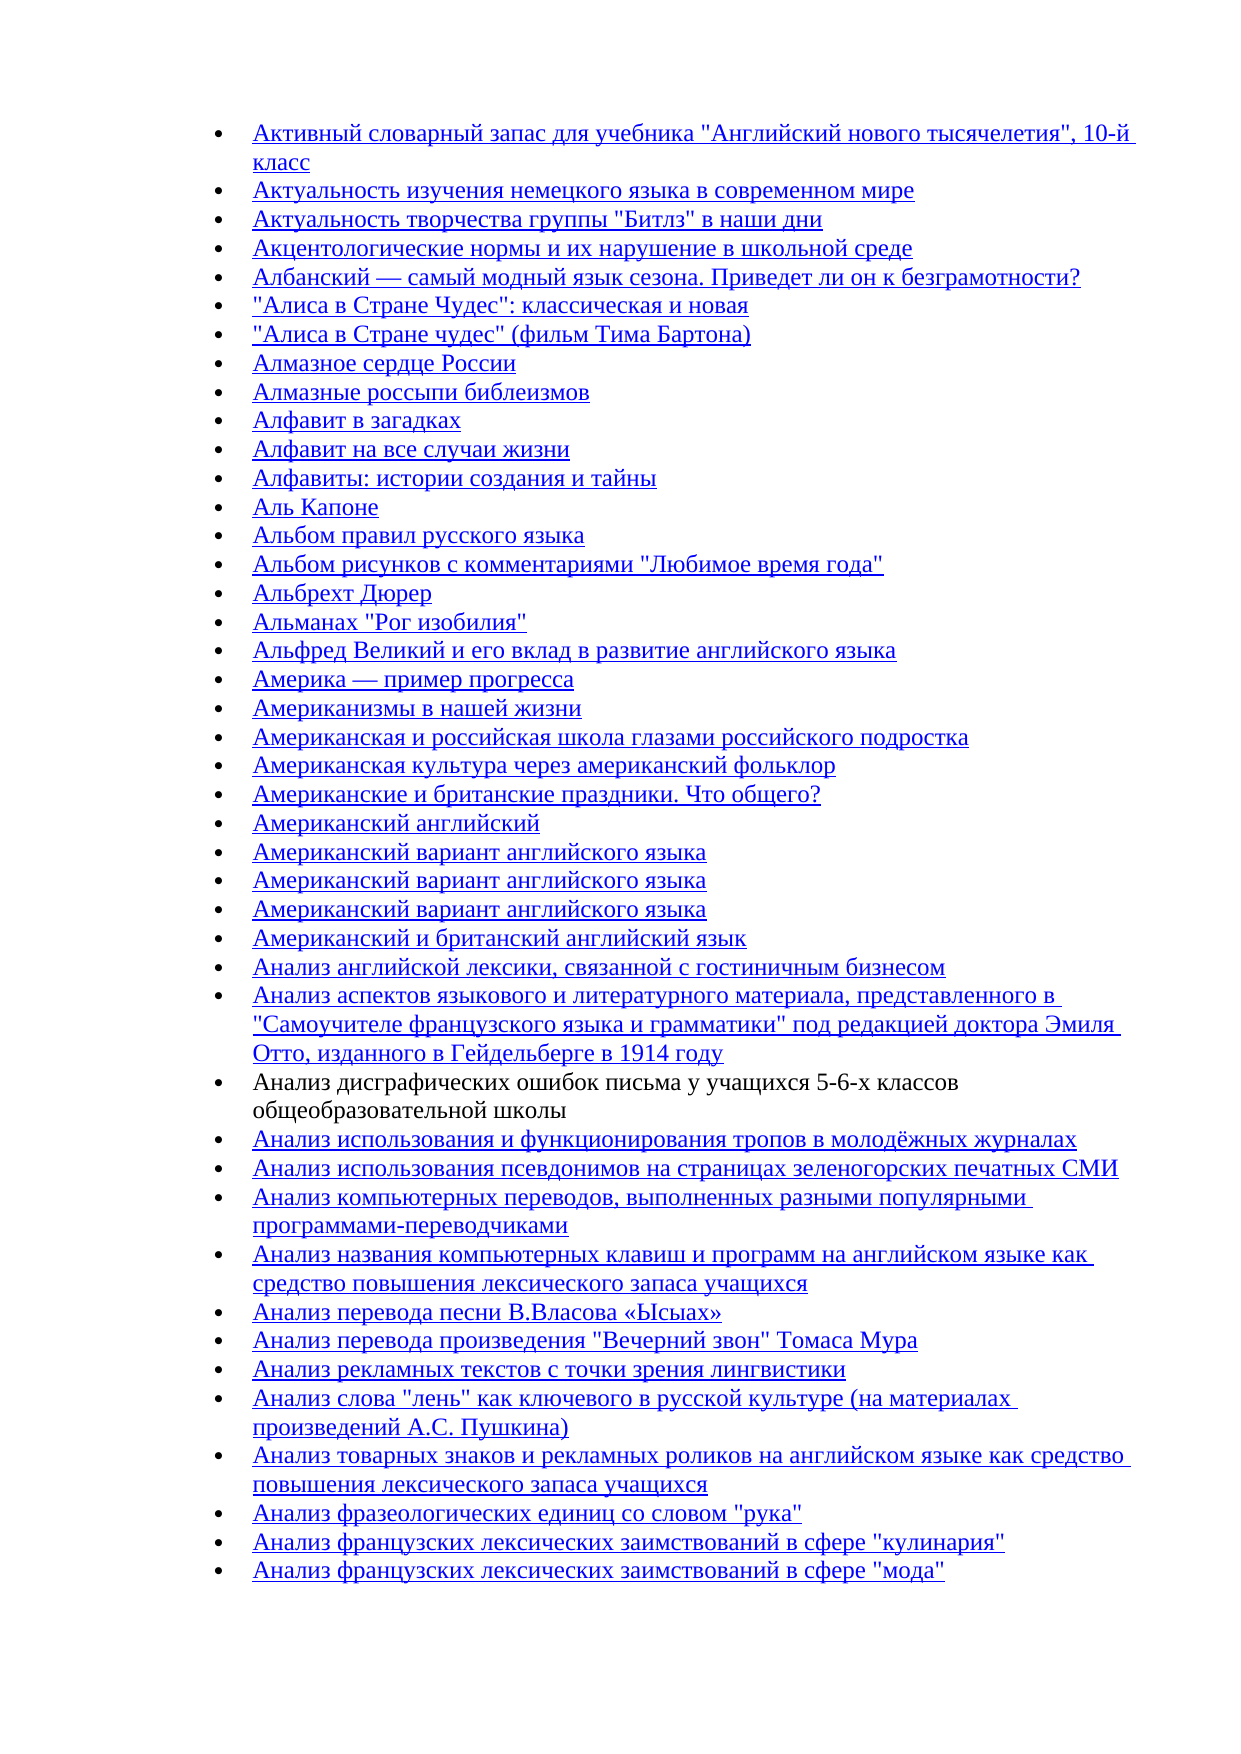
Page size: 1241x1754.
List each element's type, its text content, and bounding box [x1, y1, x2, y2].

list Анализ французских лексических заимствований в сфере "кулинария" [215, 1527, 1152, 1556]
list Америка — пример прогресса [215, 664, 1152, 693]
list Алмазное сердце России [215, 348, 1152, 377]
list Анализ фразеологических единиц со словом "рука" [215, 1498, 1152, 1527]
list Американская и российская школа глазами российского подростка [215, 722, 1152, 751]
list Алфавиты: истории создания и тайны [215, 463, 1152, 492]
list Анализ использования псевдонимов на страницах зеленогорских печатных СМИ [215, 1153, 1152, 1182]
list Американизмы в нашей жизни [215, 693, 1152, 722]
list Альманах "Рог изобилия" [215, 607, 1152, 636]
list "Алиса в Стране чудес" (фильм Тима Бартона) [215, 319, 1152, 348]
list "Алиса в Стране Чудес": классическая и новая [215, 291, 1152, 319]
list Альбом рисунков с комментариями "Любимое время года" [215, 549, 1152, 578]
list Актуальность изучения немецкого языка в современном мире [215, 176, 1152, 204]
list Американский вариант английского языка [215, 837, 1152, 866]
list Американский вариант английского языка [215, 894, 1152, 923]
list Альбом правил русского языка [215, 521, 1152, 549]
list Активный словарный запас для учебника "Английский нового тысячелетия", 10-й класс [215, 118, 1152, 176]
list Албанский — самый модный язык сезона. Приведет ли он к безграмотности? [215, 262, 1152, 291]
list Американский английский [215, 808, 1152, 837]
list Акцентологические нормы и их нарушение в школьной среде [215, 233, 1152, 262]
list Анализ дисграфических ошибок письма у учащихся 5-6-х классов общеобразовательной школы [215, 1067, 1152, 1124]
list Алмазные россыпи библеизмов [215, 377, 1152, 406]
list Анализ перевода песни В.Власова «Ысыах» [215, 1297, 1152, 1326]
list Анализ аспектов языкового и литературного материала, представленного в "Самоучителе французского языка и грамматики" под редакцией доктора Эмиля Отто, изданного в Гейдельберге в 1914 году [215, 981, 1152, 1067]
list Анализ слова "лень" как ключевого в русской культуре (на материалах произведений А.С. Пушкина) [215, 1383, 1152, 1441]
list Актуальность творчества группы "Битлз" в наши дни [215, 204, 1152, 233]
list Альфред Великий и его вклад в развитие английского языка [215, 636, 1152, 664]
list Альбрехт Дюрер [215, 578, 1152, 607]
list Американские и британские праздники. Что общего? [215, 779, 1152, 808]
list Американский вариант английского языка [215, 866, 1152, 894]
list Анализ использования и функционирования тропов в молодёжных журналах [215, 1124, 1152, 1153]
list Аль Капоне [215, 492, 1152, 521]
list Анализ компьютерных переводов, выполненных разными популярными программами-переводчиками [215, 1182, 1152, 1239]
list Анализ товарных знаков и рекламных роликов на английском языке как средство повышения лексического запаса учащихся [215, 1441, 1152, 1498]
list Анализ перевода произведения "Вечерний звон" Томаса Мура [215, 1326, 1152, 1354]
list Американский и британский английский язык [215, 923, 1152, 952]
list Алфавит в загадках [215, 406, 1152, 434]
list Алфавит на все случаи жизни [215, 434, 1152, 463]
list Американская культура через американский фольклор [215, 751, 1152, 779]
list Анализ названия компьютерных клавиш и программ на английском языке как средство повышения лексического запаса учащихся [215, 1239, 1152, 1297]
list Анализ рекламных текстов с точки зрения лингвистики [215, 1354, 1152, 1383]
list Анализ французских лексических заимствований в сфере "мода" [215, 1556, 1152, 1584]
list Анализ английской лексики, связанной с гостиничным бизнесом [215, 952, 1152, 981]
